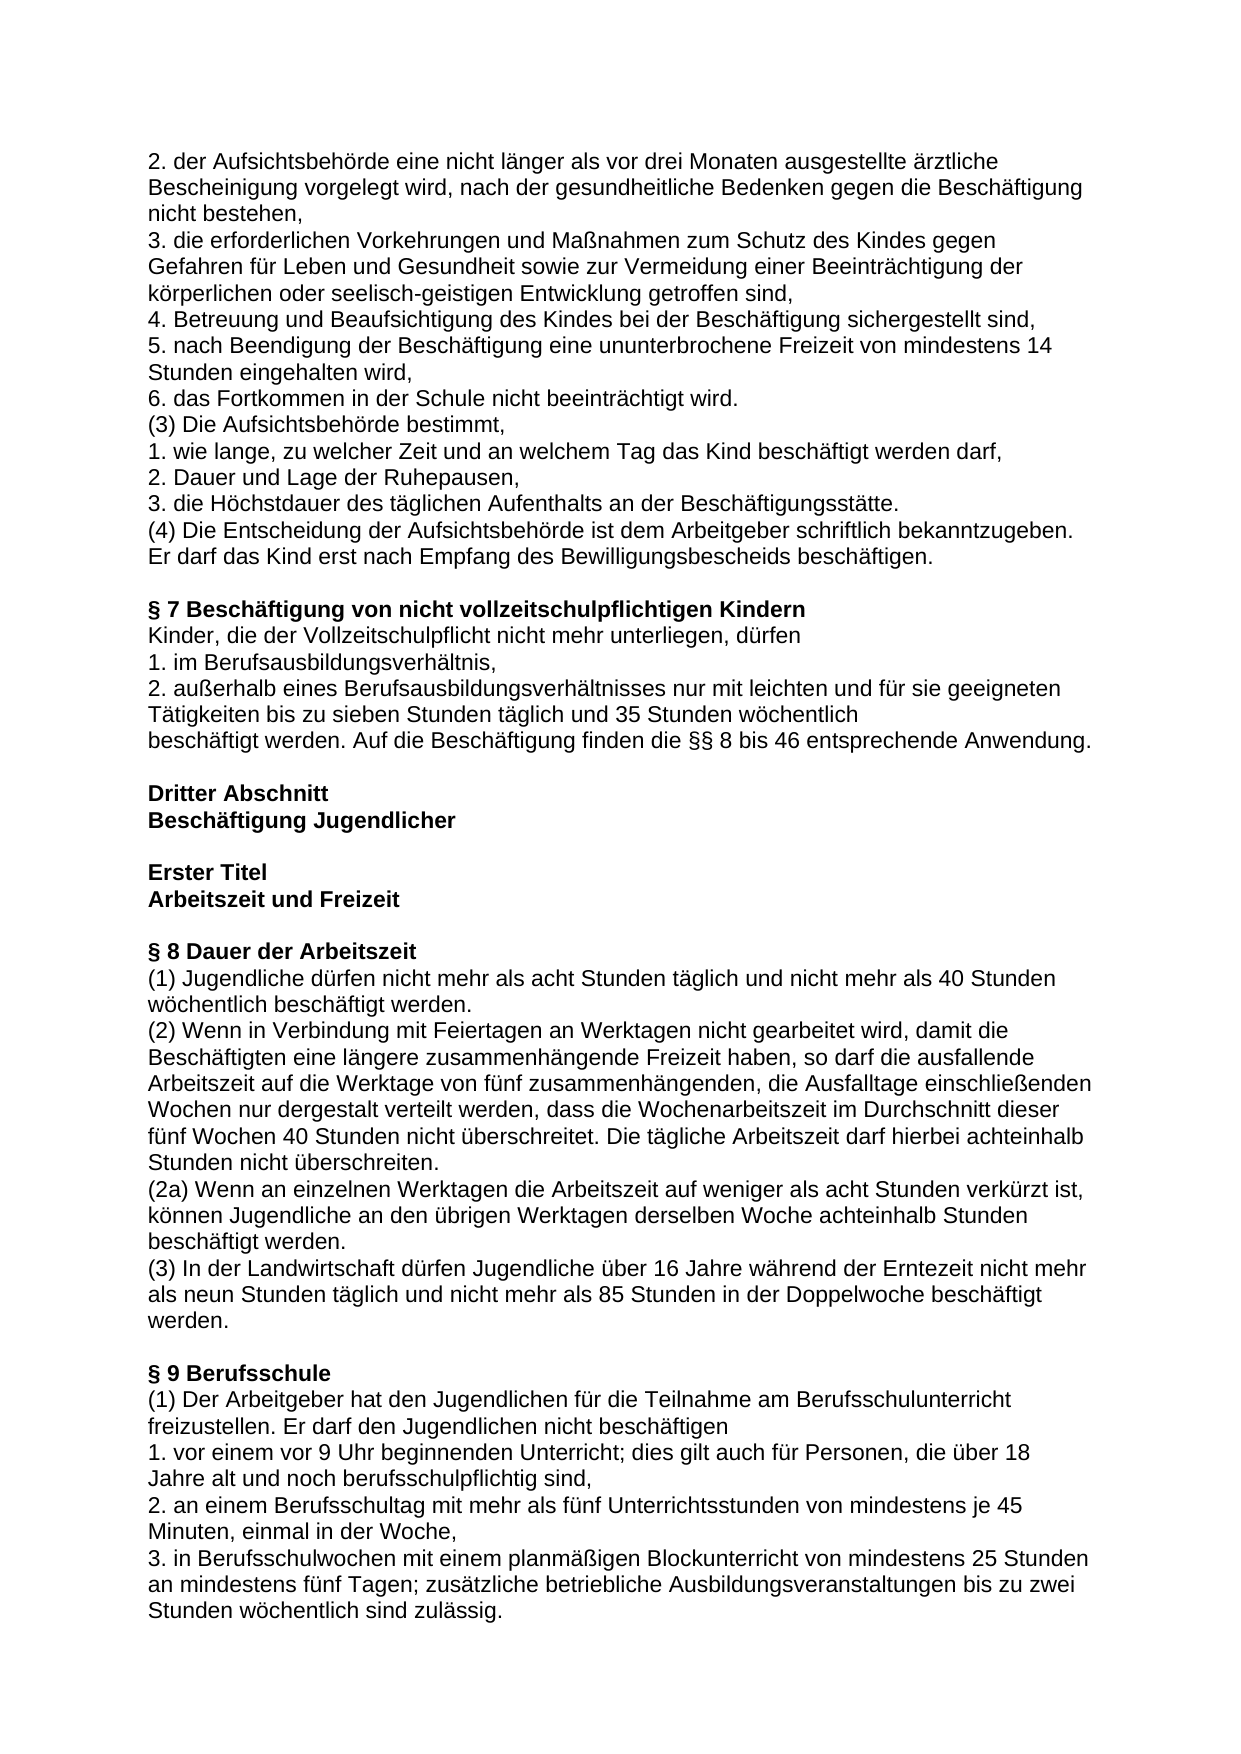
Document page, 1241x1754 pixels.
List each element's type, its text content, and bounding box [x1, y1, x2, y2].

text 2. der Aufsichtsbehörde eine nicht länger als vor drei Monaten ausgestellte ärztliche Bescheinigung vorgelegt wird, nach der gesundheitliche Bedenken gegen die Beschäftigung nicht bestehen, [148, 148, 1092, 227]
text 3. die erforderlichen Vorkehrungen und Maßnahmen zum Schutz des Kindes gegen Gefahren für Leben und Gesundheit sowie zur Vermeidung einer Beeinträchtigung der körperlichen oder seelisch-geistigen Entwicklung getroffen sind, [148, 227, 1092, 306]
text (1) Jugendliche dürfen nicht mehr als acht Stunden täglich und nicht mehr als 40 Stunden wöchentlich beschäftigt werden. [148, 965, 1092, 1017]
text (2) Wenn in Verbindung mit Feiertagen an Werktagen nicht gearbeitet wird, damit die Beschäftigten eine längere zusammenhängende Freizeit haben, so darf die ausfallende Arbeitszeit auf die Werktage von fünf zusammenhängenden, die Ausfalltage einschließenden Wochen nur dergestalt verteilt werden, dass die Wochenarbeitszeit im Durchschnitt dieser fünf Wochen 40 Stunden nicht überschreitet. Die tägliche Arbeitszeit darf hierbei achteinhalb Stunden nicht überschreiten. [148, 1017, 1092, 1176]
text 3. die Höchstdauer des täglichen Aufenthalts an der Beschäftigungsstätte. [148, 490, 1092, 517]
text 1. vor einem vor 9 Uhr beginnenden Unterricht; dies gilt auch für Personen, die über 18 Jahre alt und noch berufsschulpflichtig sind, [148, 1439, 1092, 1492]
text beschäftigt werden. Auf die Beschäftigung finden die §§ 8 bis 46 entsprechende Anwendung. [148, 727, 1092, 754]
text Erster Titel [148, 859, 1092, 886]
text 3. in Berufsschulwochen mit einem planmäßigen Blockunterricht von mindestens 25 Stunden an mindestens fünf Tagen; zusätzliche betriebliche Ausbildungsveranstaltungen bis zu zwei Stunden wöchentlich sind zulässig. [148, 1544, 1092, 1623]
text 4. Betreuung und Beaufsichtigung des Kindes bei der Beschäftigung sichergestellt sind, [148, 306, 1092, 332]
text 2. Dauer und Lage der Ruhepausen, [148, 464, 1092, 490]
text 1. wie lange, zu welcher Zeit und an welchem Tag das Kind beschäftigt werden darf, [148, 438, 1092, 464]
text 6. das Fortkommen in der Schule nicht beeinträchtigt wird. [148, 385, 1092, 411]
text Kinder, die der Vollzeitschulpflicht nicht mehr unterliegen, dürfen [148, 622, 1092, 648]
text Arbeitszeit und Freizeit [148, 886, 1092, 912]
text 5. nach Beendigung der Beschäftigung eine ununterbrochene Freizeit von mindestens 14 Stunden eingehalten wird, [148, 332, 1092, 385]
text 2. an einem Berufsschultag mit mehr als fünf Unterrichtsstunden von mindestens je 45 Minuten, einmal in der Woche, [148, 1492, 1092, 1544]
text (4) Die Entscheidung der Aufsichtsbehörde ist dem Arbeitgeber schriftlich bekanntzugeben. Er darf das Kind erst nach Empfang des Bewilligungsbescheids beschäftigen. [148, 517, 1092, 569]
text (2a) Wenn an einzelnen Werktagen die Arbeitszeit auf weniger als acht Stunden verkürzt ist, können Jugendliche an den übrigen Werktagen derselben Woche achteinhalb Stunden beschäftigt werden. [148, 1176, 1092, 1254]
text (1) Der Arbeitgeber hat den Jugendlichen für die Teilnahme am Berufsschulunterricht freizustellen. Er darf den Jugendlichen nicht beschäftigen [148, 1386, 1092, 1439]
text § 9 Berufsschule [148, 1360, 1092, 1386]
text § 7 Beschäftigung von nicht vollzeitschulpflichtigen Kindern [148, 596, 1092, 622]
text (3) Die Aufsichtsbehörde bestimmt, [148, 411, 1092, 438]
text 1. im Berufsausbildungsverhältnis, [148, 648, 1092, 675]
text § 8 Dauer der Arbeitszeit [148, 938, 1092, 965]
text (3) In der Landwirtschaft dürfen Jugendliche über 16 Jahre während der Erntezeit nicht mehr als neun Stunden täglich und nicht mehr als 85 Stunden in der Doppelwoche beschäftigt werden. [148, 1254, 1092, 1334]
text Beschäftigung Jugendlicher [148, 807, 1092, 833]
text 2. außerhalb eines Berufsausbildungsverhältnisses nur mit leichten und für sie geeigneten Tätigkeiten bis zu sieben Stunden täglich und 35 Stunden wöchentlich [148, 675, 1092, 727]
text Dritter Abschnitt [148, 780, 1092, 807]
